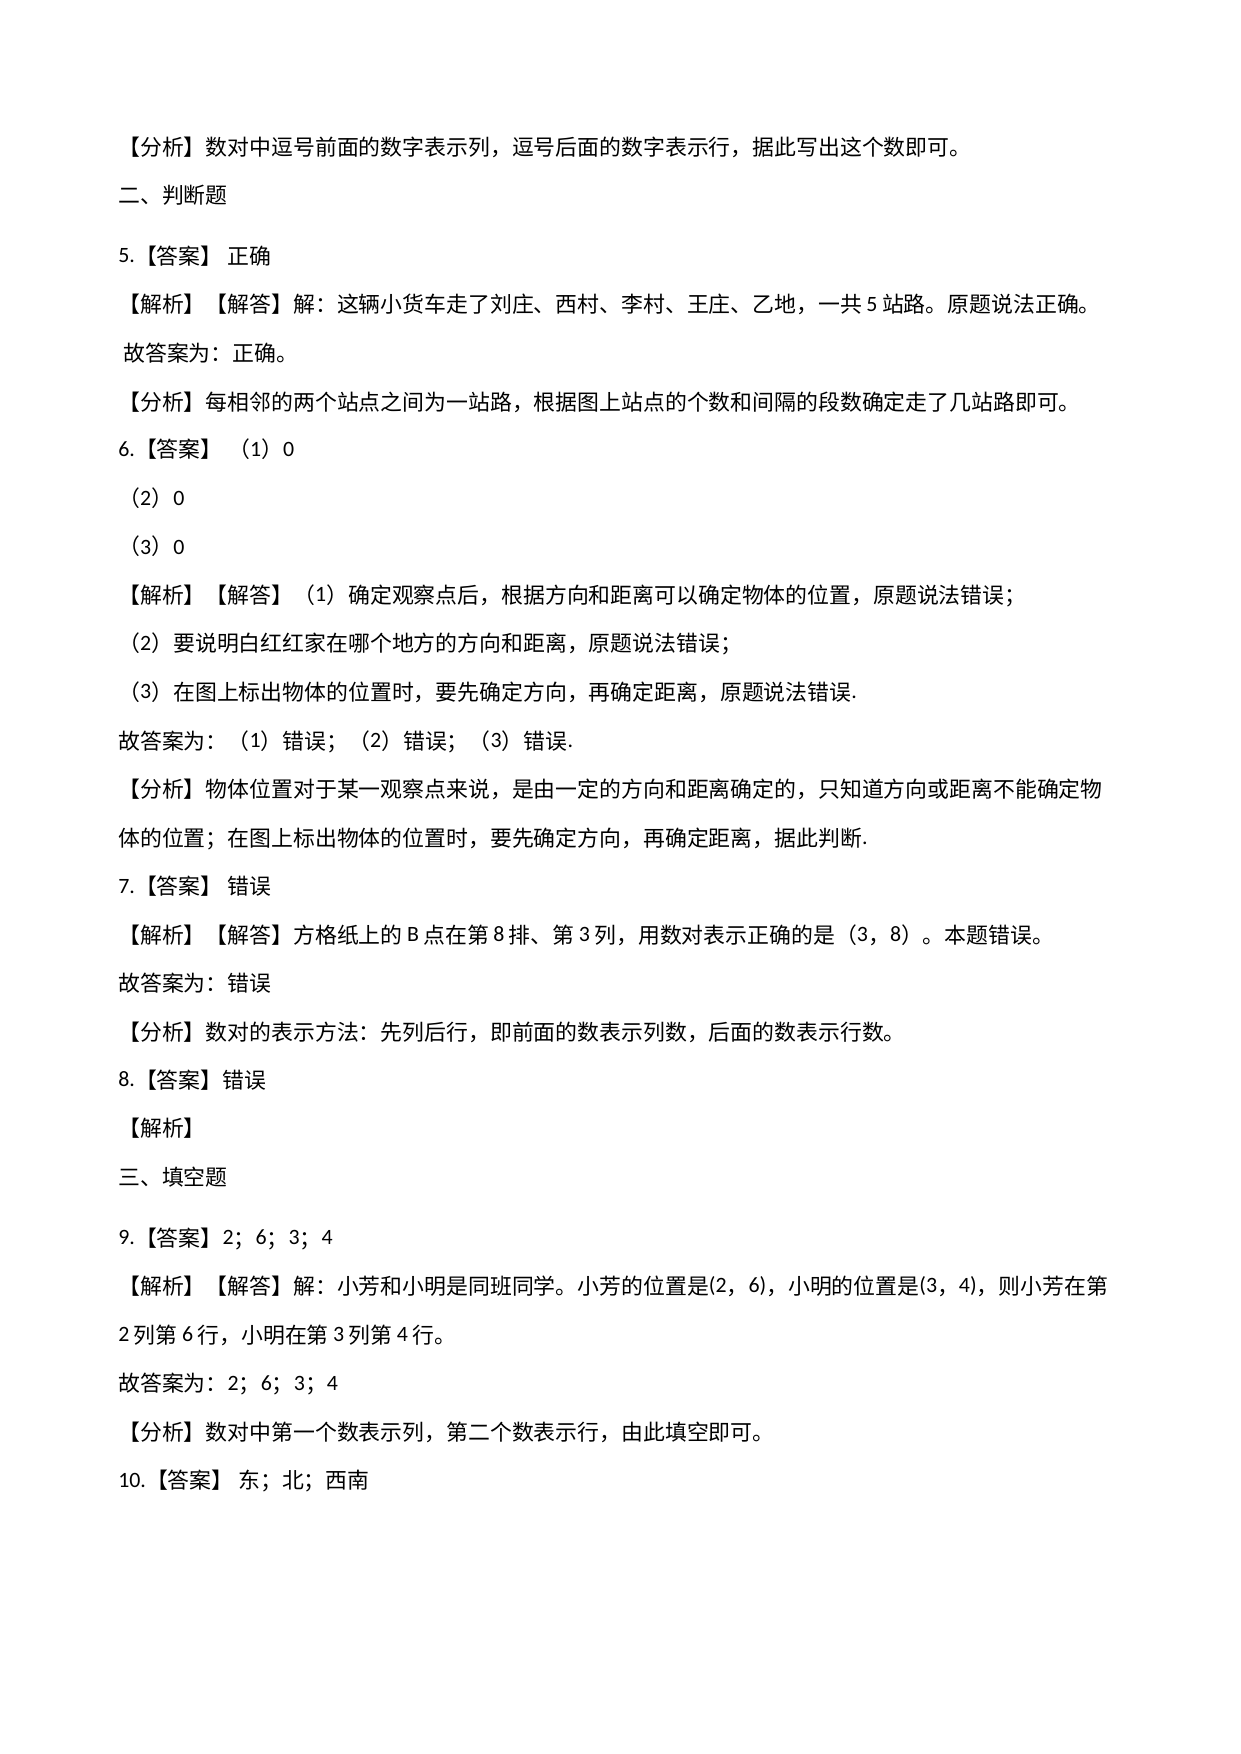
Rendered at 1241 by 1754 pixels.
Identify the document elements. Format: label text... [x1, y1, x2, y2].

text 【解析】【解答】方格纸上的B点在第8排、第3列，用数对表示正确的是（3，8）。本题错误。 故答案为：错误 [118, 917, 1122, 998]
text 【分析】每相邻的两个站点之间为一站路，根据图上站点的个数和间隔的段数确定走了几站路即可。 [118, 384, 1122, 417]
text 5.【答案】 正确 [118, 239, 1122, 271]
text 【分析】数对中逗号前面的数字表示列，逗号后面的数字表示行，据此写出这个数即可。 [118, 129, 1122, 162]
text 8.【答案】错误 [118, 1063, 1122, 1095]
text 【解析】【解答】（1）确定观察点后，根据方向和距离可以确定物体的位置，原题说法错误； （2）要说明白红红家在哪个地方的方向和距离，原题说法错误； （3）在图上标出物体的位置时，要先确定方向，再确定距离，原题说法错误. 故答案为：（1）错误；（2）错误；（3）错误. [118, 577, 1122, 756]
text 【解析】 [118, 1111, 1122, 1143]
text 9.【答案】2；6；3；4 [118, 1220, 1122, 1253]
text 【解析】【解答】解：小芳和小明是同班同学。小芳的位置是(2，6)，小明的位置是(3，4)，则小芳在第2列第6行，小明在第3列第4行。 故答案为：2；6；3；4 【分析】数对中第一个数表示列，第二个数表示行，由此填空即可。 [118, 1268, 1122, 1447]
text 【解析】【解答】解：这辆小货车走了刘庄、西村、李村、王庄、乙地，一共5站路。原题说法正确。 故答案为：正确。 [118, 287, 1122, 368]
text 三、填空题 [118, 1159, 1122, 1192]
text 【分析】数对的表示方法：先列后行，即前面的数表示列数，后面的数表示行数。 [118, 1014, 1122, 1047]
text 【分析】物体位置对于某一观察点来说，是由一定的方向和距离确定的，只知道方向或距离不能确定物体的位置；在图上标出物体的位置时，要先确定方向，再确定距离，据此判断. [118, 772, 1122, 853]
text 10.【答案】 东；北；西南 [118, 1463, 1122, 1496]
text 6.【答案】 （1）0 （2）0 （3）0 [118, 432, 1122, 562]
text 7.【答案】 错误 [118, 869, 1122, 901]
text 二、判断题 [118, 178, 1122, 210]
